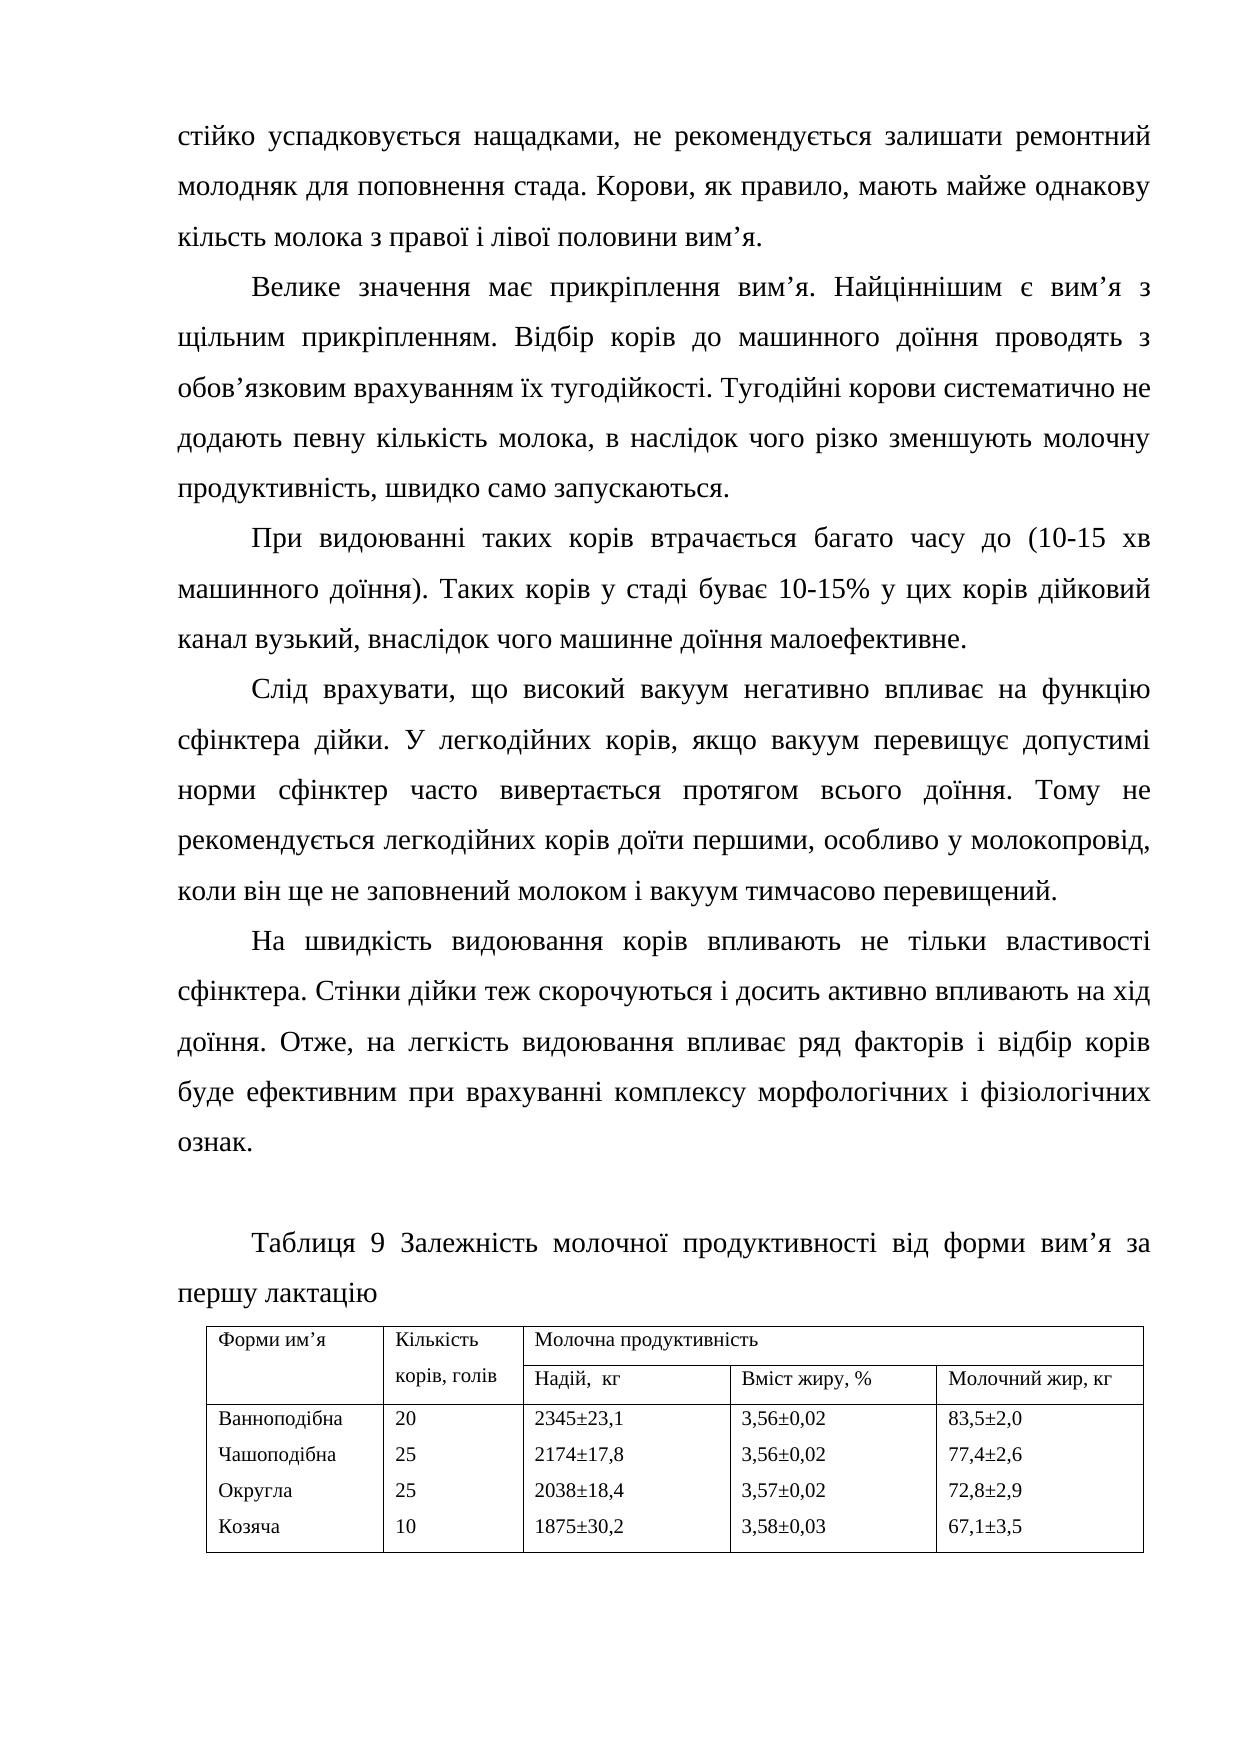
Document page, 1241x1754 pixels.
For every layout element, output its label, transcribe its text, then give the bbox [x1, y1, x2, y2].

table_cell Вміст жиру, % [731, 1366, 936, 1404]
table_cell Надій, кг [524, 1366, 730, 1404]
text Велике значення має прикріплення вим’я. Найціннішим є вим’я з щільним прикріпленням. Відбір корів до машинного доїння проводять з обов’язковим врахуванням їх тугодійкості. Тугодійні корови систематично не додають певну кількість молока, в наслідок чого різко зменшують молочну продуктивність, швидко само запускаються. [177, 269, 1152, 504]
table_cell 20 25 25 10 [384, 1405, 523, 1552]
table_cell 3,56±0,02 3,56±0,02 3,57±0,02 3,58±0,03 [731, 1405, 936, 1552]
text Слід врахувати, що високий вакуум негативно впливає на функцію сфінктера дійки. У легкодійних корів, якщо вакуум перевищує допустимі норми сфінктер часто вивертається протягом всього доїння. Тому не рекомендується легкодійних корів доїти першими, особливо у молокопровід, коли він ще не заповнений молоком і вакуум тимчасово перевищений. [177, 672, 1152, 906]
table_cell Ванноподібна Чашоподібна Округла Козяча [207, 1405, 383, 1552]
table_cell Молочний жир, кг [937, 1366, 1143, 1404]
table_header Кількість корів, голів [384, 1327, 523, 1404]
text При видоюванні таких корів втрачається багато часу до (10-15 хв машинного доїння). Таких корів у стаді буває 10-15% у цих корів дійковий канал вузький, внаслідок чого машинне доїння малоефективне. [177, 521, 1152, 655]
table_header Молочна продуктивність [524, 1327, 1143, 1365]
table_header Форми им’я [207, 1327, 383, 1404]
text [177, 118, 1152, 252]
table_cell 83,5±2,0 77,4±2,6 72,8±2,9 67,1±3,5 [937, 1405, 1143, 1552]
text Таблиця 9 Залежність молочної продуктивності від форми вим’я за першу лактацію [177, 1225, 1152, 1309]
text На швидкість видоювання корів впливають не тільки властивості сфінктера. Стінки дійки теж скорочуються і досить активно впливають на хід доїння. Отже, на легкість видоювання впливає ряд факторів і відбір корів буде ефективним при врахуванні комплексу морфологічних і фізіологічних ознак. [177, 923, 1152, 1158]
table_cell 2345±23,1 2174±17,8 2038±18,4 1875±30,2 [524, 1405, 730, 1552]
